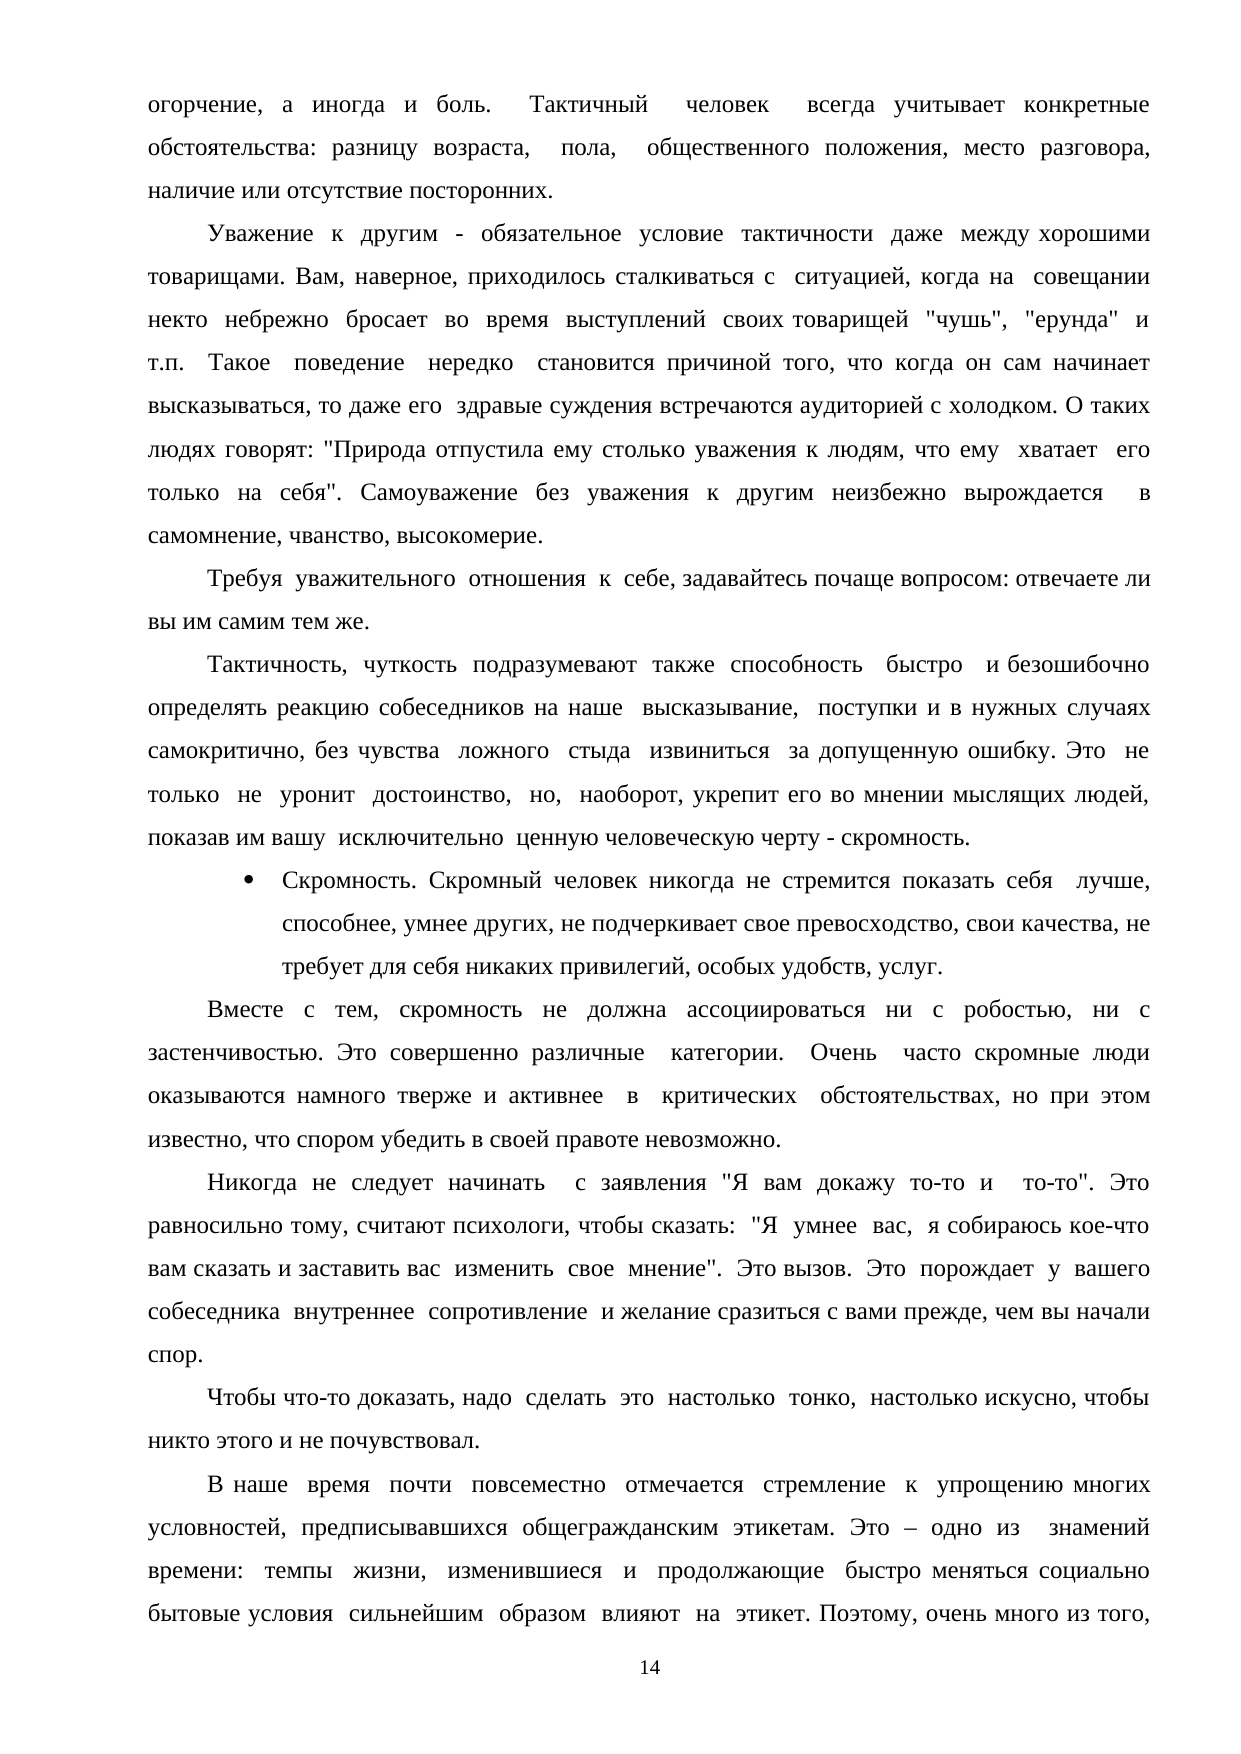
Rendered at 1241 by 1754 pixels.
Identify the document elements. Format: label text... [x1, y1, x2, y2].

list Скромность. Скромный человек никогда не стремится показать себя лучше, способнее, умнее других, не подчеркивает свое превосходство, свои качества, не требует для себя никаких привилегий, особых удобств, услуг. [244, 865, 1152, 980]
text Уважение к другим - обязательное условие тактичности даже между хорошими товарищами. Вам, наверное, приходилось сталкиваться с ситуацией, когда на совещании некто небрежно бросает во время выступлений своих товарищей "чушь", "ерунда" и т.п. Такое поведение нередко становится причиной того, что когда он сам начинает высказываться, то даже его здравые суждения встречаются аудиторией с холодком. О таких людях говорят: "Природа отпустила ему столько уважения к людям, что ему хватает его только на себя". Самоуважение без уважения к другим неизбежно вырождается в самомнение, чванство, высокомерие. [148, 218, 1152, 549]
text Требуя уважительного отношения к себе, задавайтесь почаще вопросом: отвечаете ли вы им самим тем же. [148, 563, 1152, 635]
text Тактичность, чуткость подразумевают также способность быстро и безошибочно определять реакцию собеседников на наше высказывание, поступки и в нужных случаях самокритично, без чувства ложного стыда извиниться за допущенную ошибку. Это не только не уронит достоинство, но, наоборот, укрепит его во мнении мыслящих людей, показав им вашу исключительно ценную человеческую черту - скромность. [148, 649, 1152, 851]
text Вместе с тем, скромность не должна ассоциироваться ни с робостью, ни с застенчивостью. Это совершенно различные категории. Очень часто скромные люди оказываются намного тверже и активнее в критических обстоятельствах, но при этом известно, что спором убедить в своей правоте невозможно. [148, 994, 1152, 1152]
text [148, 89, 1152, 204]
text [148, 1469, 1152, 1627]
text Никогда не следует начинать с заявления "Я вам докажу то-то и то-то". Это равносильно тому, считают психологи, чтобы сказать: "Я умнее вас, я собираюсь кое-что вам сказать и заставить вас изменить свое мнение". Это вызов. Это порождает у вашего собеседника внутреннее сопротивление и желание сразиться с вами прежде, чем вы начали спор. [148, 1167, 1152, 1368]
text Чтобы что-то доказать, надо сделать это настолько тонко, настолько искусно, чтобы никто этого и не почувствовал. [148, 1382, 1152, 1454]
